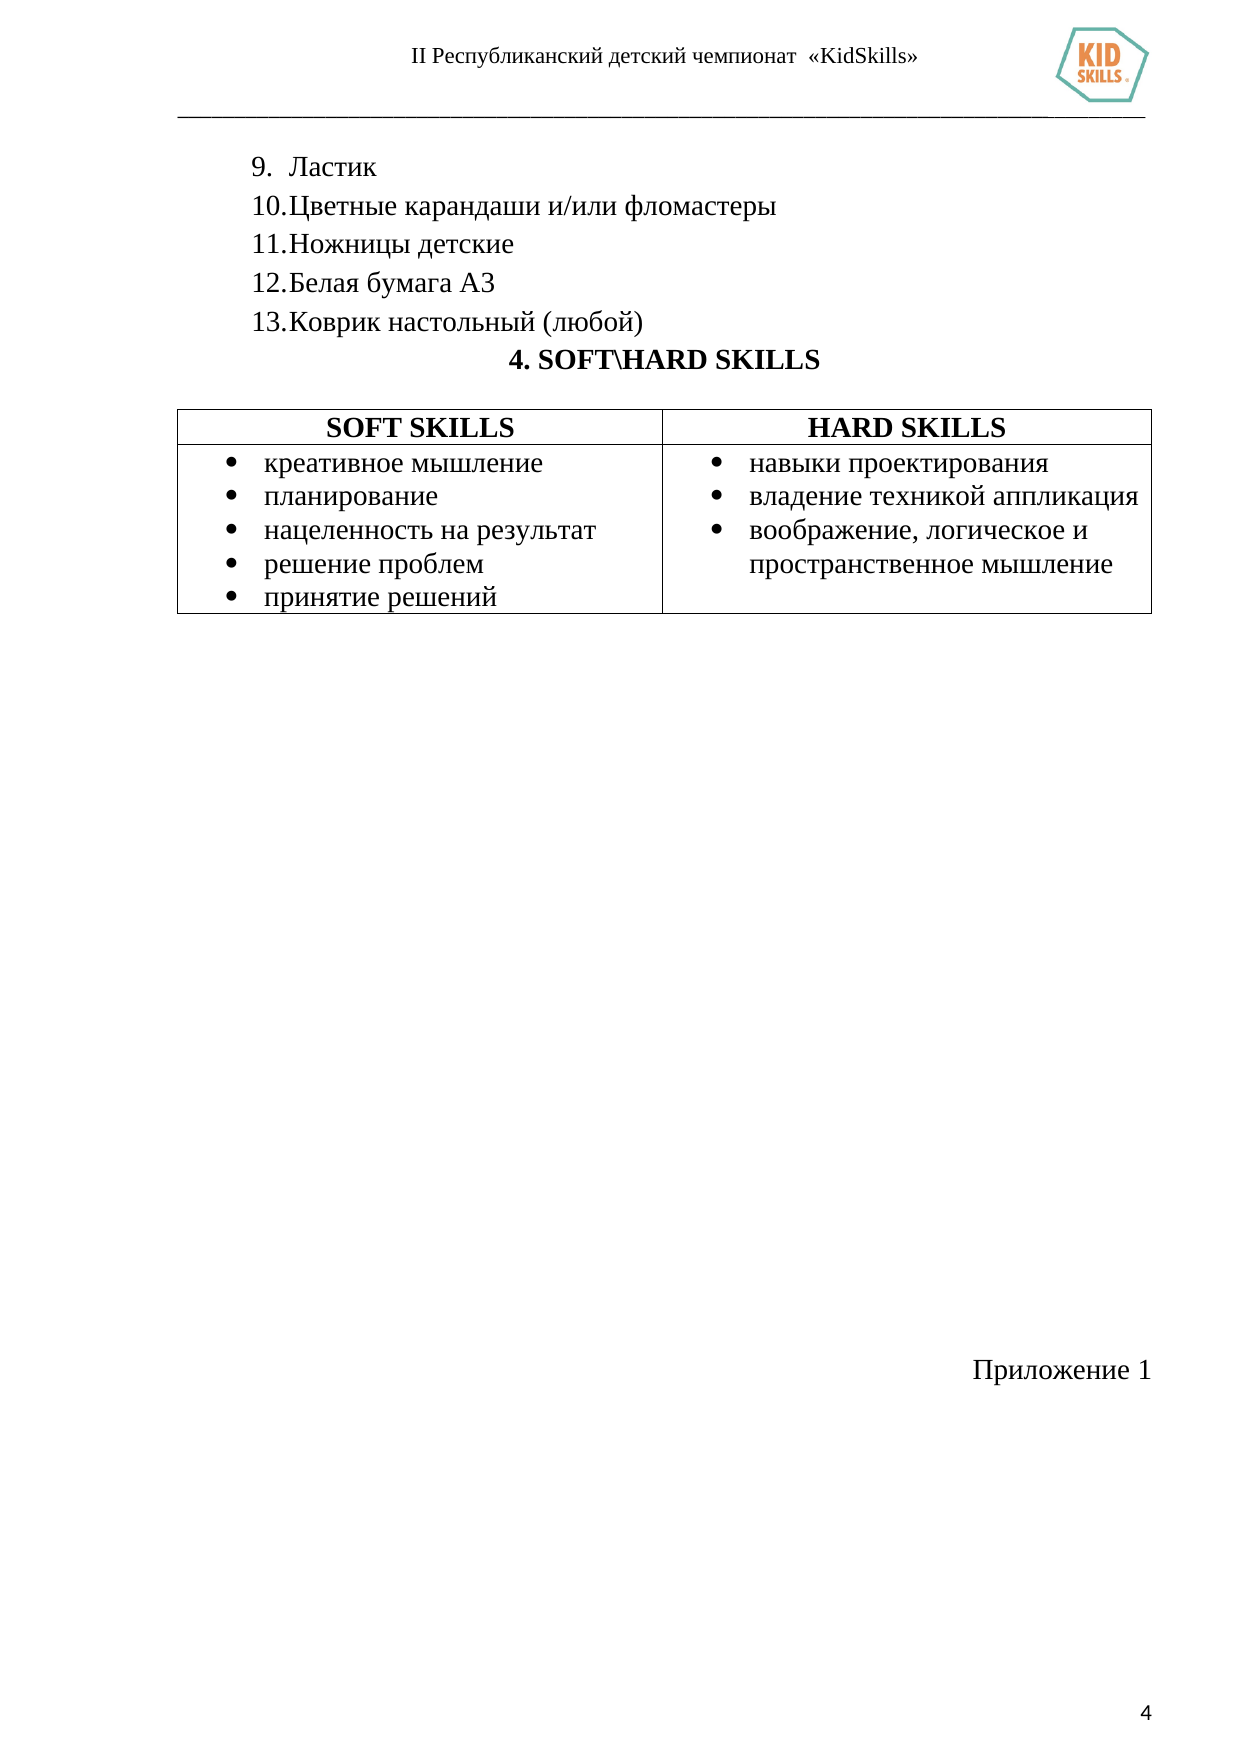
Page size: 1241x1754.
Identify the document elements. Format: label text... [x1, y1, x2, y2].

text Приложение 1 [177, 1352, 1152, 1386]
table_header sOFT SKILLS [178, 410, 662, 444]
picture [1046, 9, 1153, 116]
list Ластик [251, 149, 1152, 183]
list Ножницы детские [251, 227, 1152, 260]
list Белая бумага А3 [251, 265, 1152, 299]
table_cell навыки проектирования владение техникой аппликация воображение, логическое и пространственное мышление [663, 445, 1151, 613]
text 4. soft\hard sKILLS [177, 342, 1152, 376]
table_header HARD SKILLS [663, 410, 1151, 444]
list Коврик настольный (любой) [251, 304, 1152, 337]
table_cell креативное мышление планирование нацеленность на результат решение проблем принятие решений [178, 445, 662, 613]
list Цветные карандаши и/или фломастеры [251, 188, 1152, 222]
